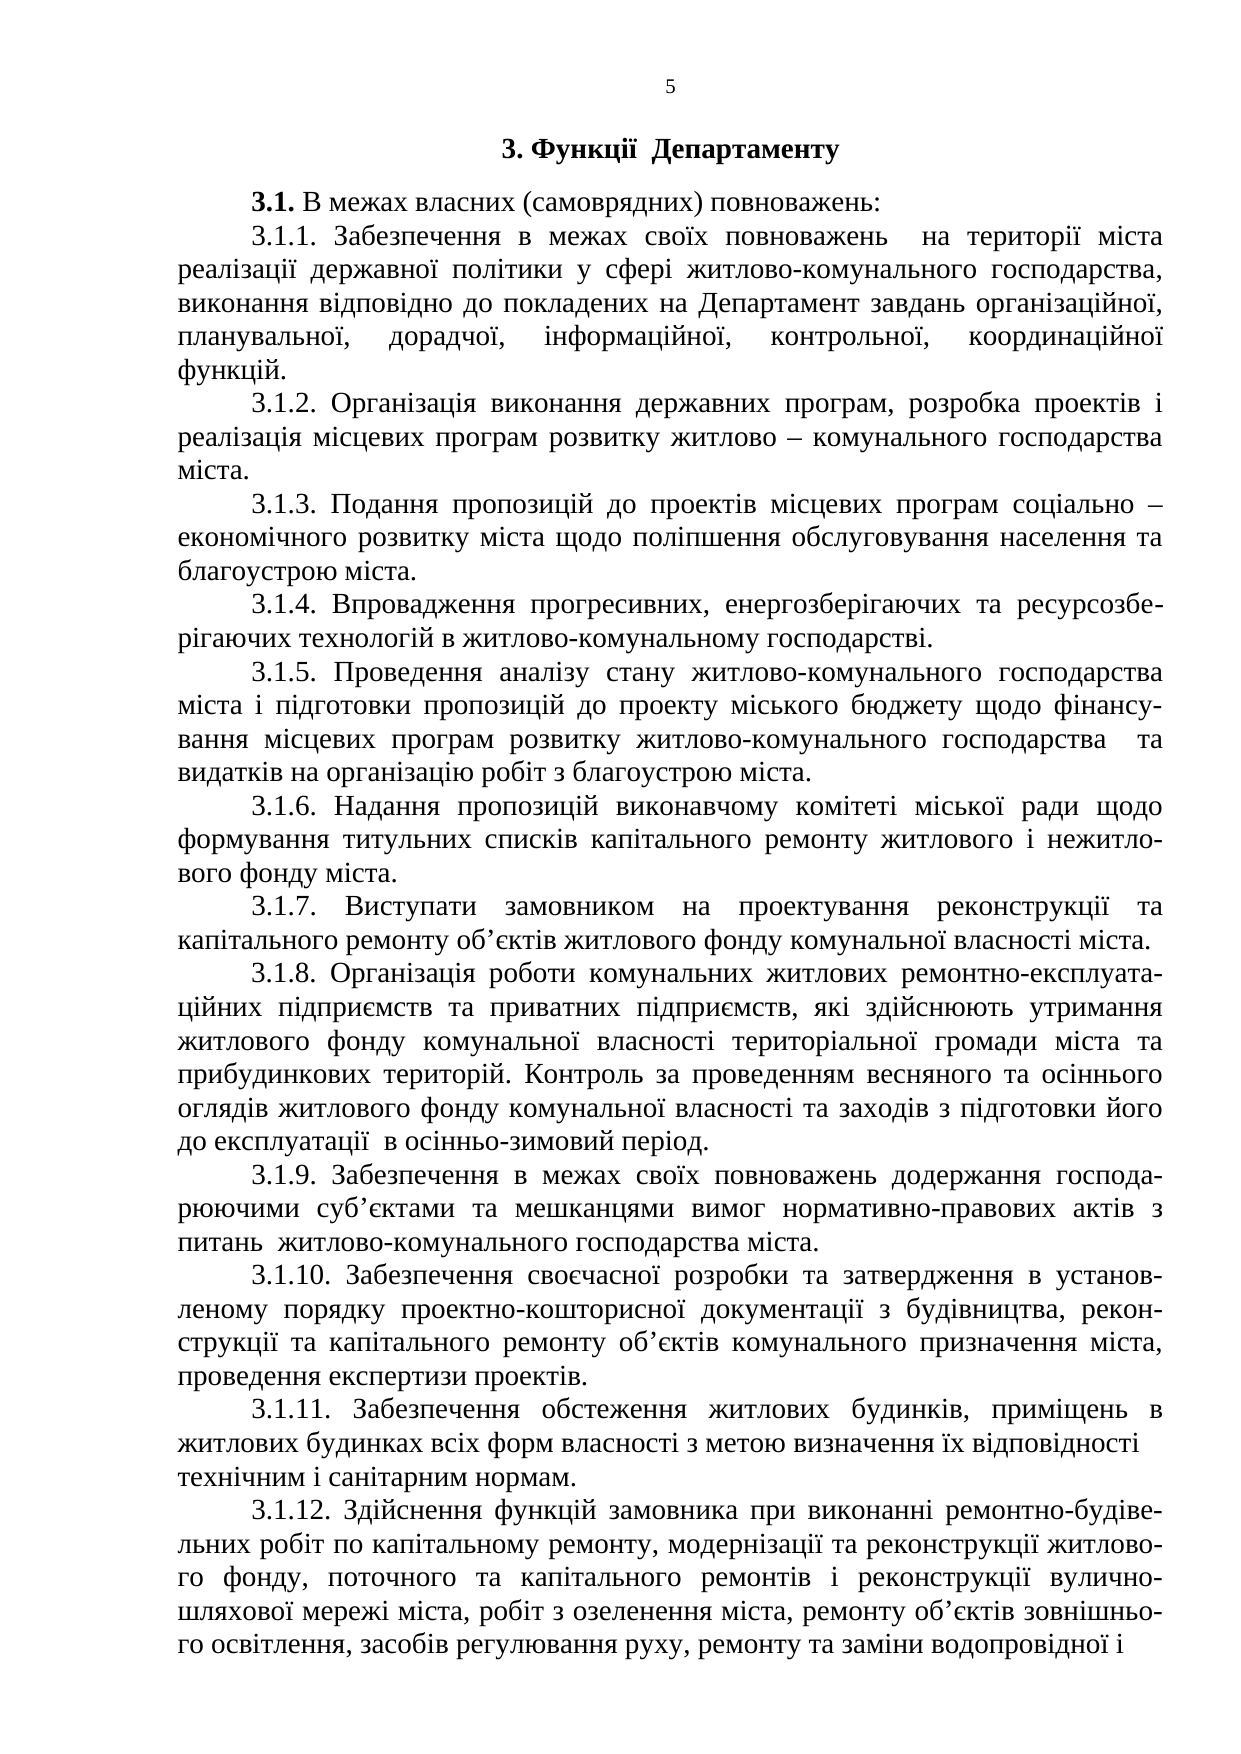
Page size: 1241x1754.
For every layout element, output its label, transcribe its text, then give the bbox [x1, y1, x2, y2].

text 3.1.11. Забезпечення обстеження житлових будинків, приміщень в житлових будинках всіх форм власності з метою визначення їх відповідності [177, 1392, 1164, 1459]
text 3.1.7. Виступати замовником на проектування реконструкції та капітального ремонту об’єктів житлового фонду комунальної власності міста. [177, 888, 1164, 956]
text 3.1.2. Організація виконання державних програм, розробка проектів і реалізація місцевих програм розвитку житлово – комунального господарства міста. [177, 385, 1164, 486]
text 3.1. В межах власних (самоврядних) повноважень: [177, 184, 1164, 218]
text 3.1.3. Подання пропозицій до проектів місцевих програм соціально – економічного розвитку міста щодо поліпшення обслуговування населення та благоустрою міста. [177, 486, 1164, 587]
text технічним і санітарним нормам. [177, 1459, 1164, 1492]
text 3.1.10. Забезпечення своєчасної розробки та затвердження в установ-леному порядку проектно-кошторисної документації з будівництва, рекон-струкції та капітального ремонту об’єктів комунального призначення міста, проведення експертизи проектів. [177, 1257, 1164, 1392]
text 3.1.5. Проведення аналізу стану житлово-комунального господарства міста і підготовки пропозицій до проекту міського бюджету щодо фінансу-вання місцевих програм розвитку житлово-комунального господарства та видатків на організацію робіт з благоустрою міста. [177, 654, 1164, 788]
text 3.1.12. Здійснення функцій замовника при виконанні ремонтно-будіве-льних робіт по капітальному ремонту, модернізації та реконструкції житлово-го фонду, поточного та капітального ремонтів і реконструкції вулично-шляхової мережі міста, робіт з озеленення міста, ремонту об’єктів зовнішньо-го освітлення, засобів регулювання руху, ремонту та заміни водопровідної і [177, 1492, 1164, 1660]
text 3.1.8. Організація роботи комунальних житлових ремонтно-експлуата-ційних підприємств та приватних підприємств, які здійснюють утримання житлового фонду комунальної власності територіальної громади міста та прибудинкових територій. Контроль за проведенням весняного та осіннього оглядів житлового фонду комунальної власності та заходів з підготовки його до експлуатації в осінньо-зимовий період. [177, 956, 1164, 1157]
text 3.1.1. Забезпечення в межах своїх повноважень на території міста реалізації державної політики у сфері житлово-комунального господарства, виконання відповідно до покладених на Департамент завдань організаційної, планувальної, дорадчої, інформаційної, контрольної, координаційної функцій. [177, 218, 1164, 385]
text 3.1.9. Забезпечення в межах своїх повноважень додержання господа-рюючими суб’єктами та мешканцями вимог нормативно-правових актів з питань житлово-комунального господарства міста. [177, 1157, 1164, 1257]
text 3. Функції Департаменту [177, 131, 1164, 165]
text 3.1.6. Надання пропозицій виконавчому комітеті міської ради щодо формування титульних списків капітального ремонту житлового і нежитло-вого фонду міста. [177, 788, 1164, 888]
text 3.1.4. Впровадження прогресивних, енергозберігаючих та ресурсозбе-рігаючих технологій в житлово-комунальному господарстві. [177, 587, 1164, 654]
